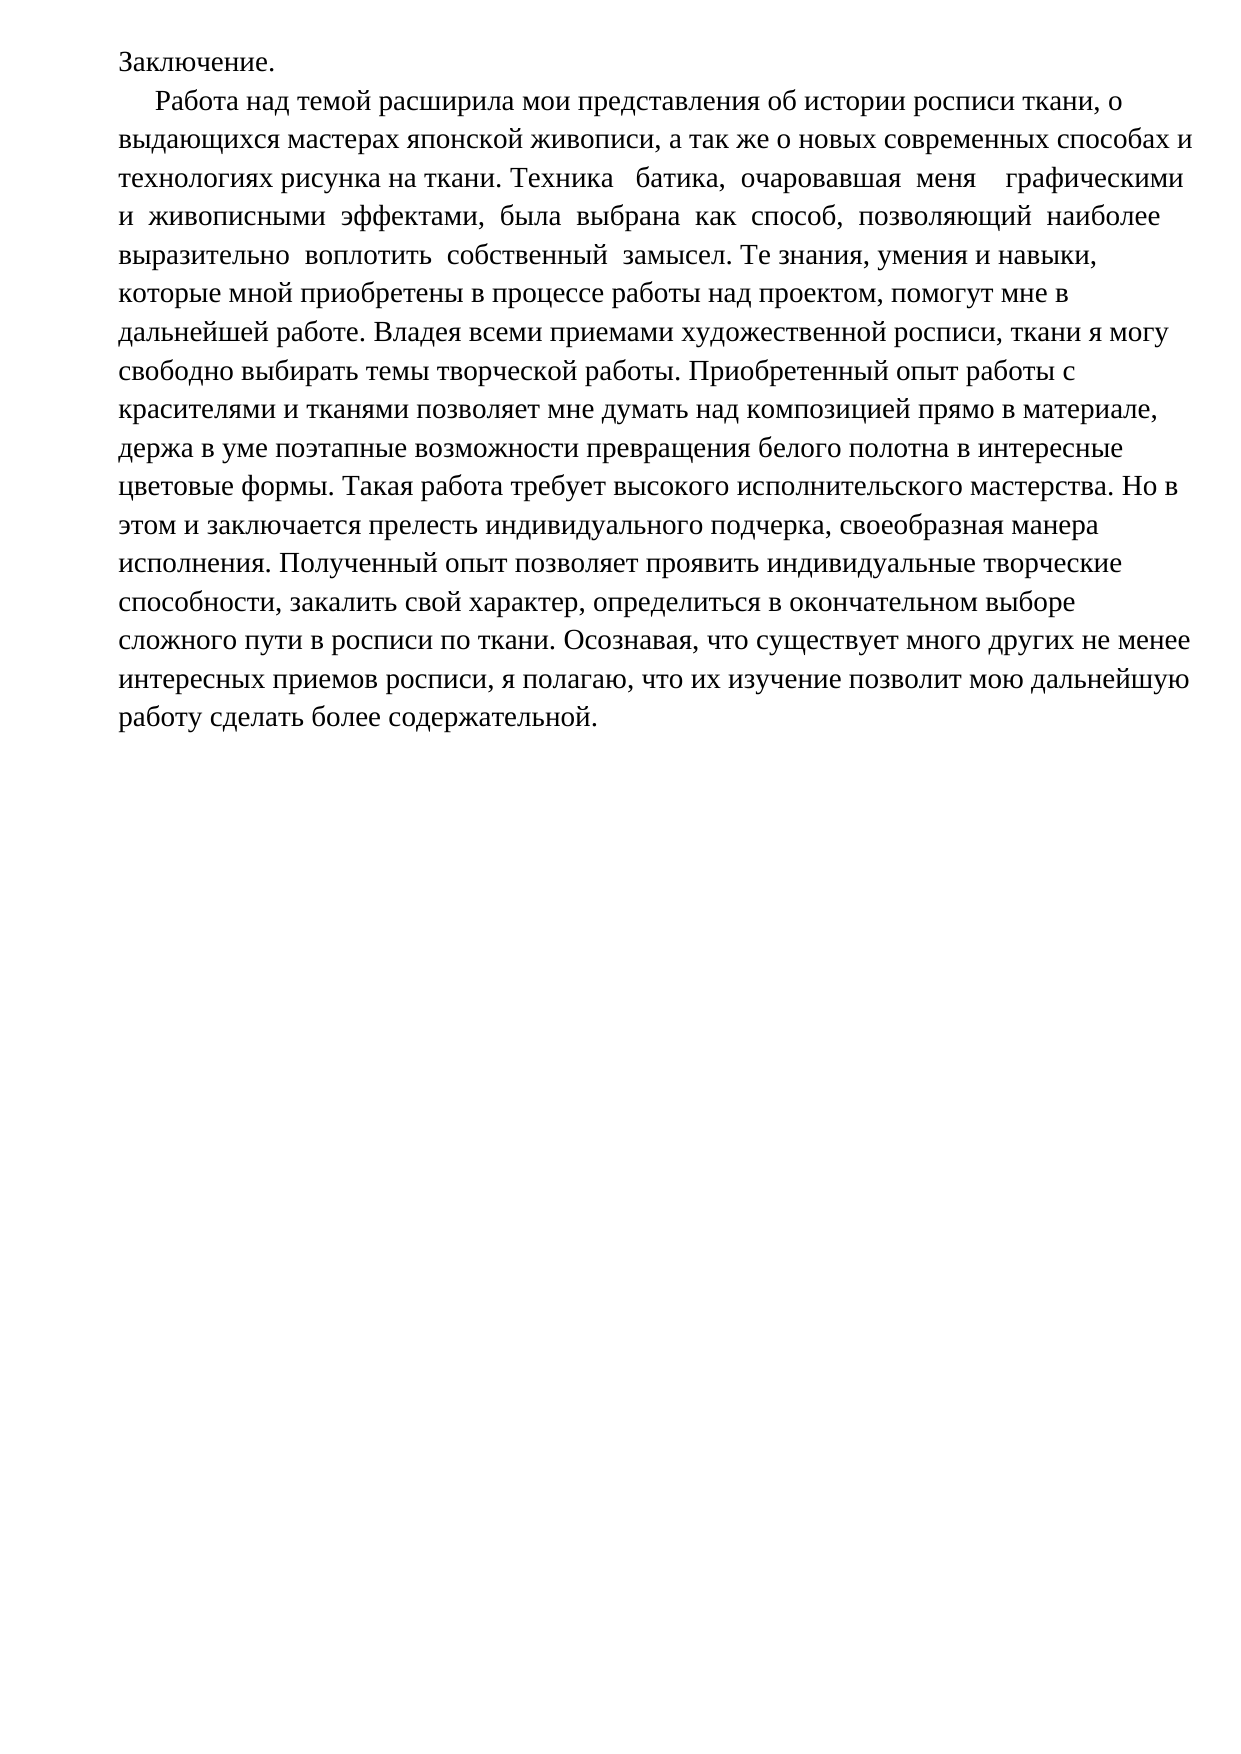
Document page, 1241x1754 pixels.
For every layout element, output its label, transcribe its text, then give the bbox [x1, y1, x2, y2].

text Заключение. [118, 44, 1196, 78]
text Работа над темой расширила мои представления об истории росписи ткани, о выдающихся мастерах японской живописи, а так же о новых современных способах и технологиях рисунка на ткани. Техника батика, очаровавшая меня графическими и живописными эффектами, была выбрана как способ, позволяющий наиболее выразительно воплотить собственный замысел. Те знания, умения и навыки, которые мной приобретены в процессе работы над проектом, помогут мне в дальнейшей работе. Владея всеми приемами художественной росписи, ткани я могу свободно выбирать темы творческой работы. Приобретенный опыт работы с красителями и тканями позволяет мне думать над композицией прямо в материале, держа в уме поэтапные возможности превращения белого полотна в интересные цветовые формы. Такая работа требует высокого исполнительского мастерства. Но в этом и заключается прелесть индивидуального подчерка, своеобразная манера исполнения. Полученный опыт позволяет проявить индивидуальные творческие способности, закалить свой характер, определиться в окончательном выборе сложного пути в росписи по ткани. Осознавая, что существует много других не менее интересных приемов росписи, я полагаю, что их изучение позволит мою дальнейшую работу сделать более содержательной. [118, 83, 1196, 733]
